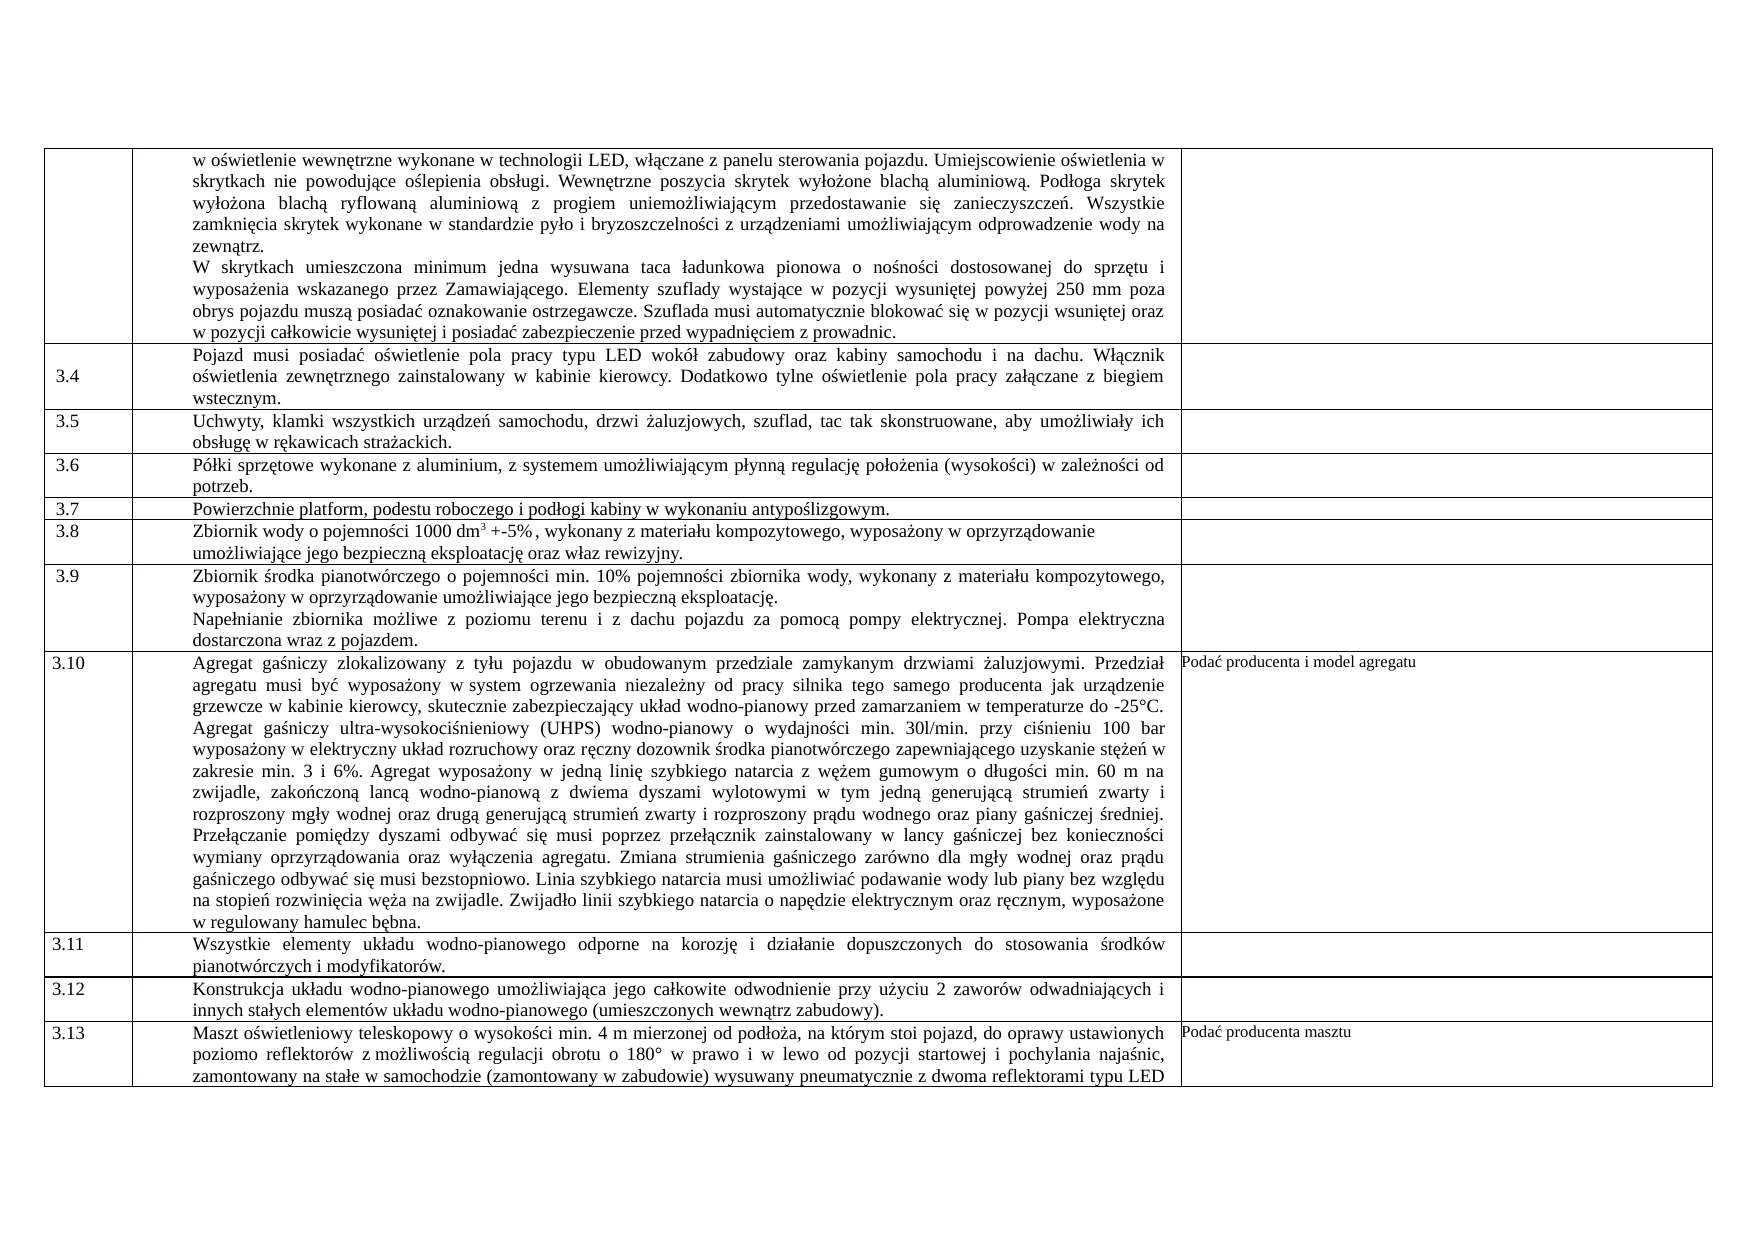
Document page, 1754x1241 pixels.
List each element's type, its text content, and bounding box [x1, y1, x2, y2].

table_cell [45, 149, 132, 343]
table_cell Agregat gaśniczy zlokalizowany z tyłu pojazdu w obudowanym przedziale zamykanym drzwiami żaluzjowymi. Przedział agregatu musi być wyposażony w system ogrzewania niezależny od pracy silnika tego samego producenta jak urządzenie grzewcze w kabinie kierowcy, skutecznie zabezpieczający układ wodno-pianowy przed zamarzaniem w temperaturze do -25°C. Agregat gaśniczy ultra-wysokociśnieniowy (UHPS) wodno-pianowy o wydajności min. 30l/min. przy ciśnieniu 100 bar wyposażony w elektryczny układ rozruchowy oraz ręczny dozownik środka pianotwórczego zapewniającego uzyskanie stężeń w zakresie min. 3 i 6%. Agregat wyposażony w jedną linię szybkiego natarcia z wężem gumowym o długości min. 60 m na zwijadle, zakończoną lancą wodno-pianową z dwiema dyszami wylotowymi w tym jedną generującą strumień zwarty i rozproszony mgły wodnej oraz drugą generującą strumień zwarty i rozproszony prądu wodnego oraz piany gaśniczej średniej. Przełączanie pomiędzy dyszami odbywać się musi poprzez przełącznik zainstalowany w lancy gaśniczej bez konieczności wymiany oprzyrządowania oraz wyłączenia agregatu. Zmiana strumienia gaśniczego zarówno dla mgły wodnej oraz prądu gaśniczego odbywać się musi bezstopniowo. Linia szybkiego natarcia musi umożliwiać podawanie wody lub piany bez względu na stopień rozwinięcia węża na zwijadle. Zwijadło linii szybkiego natarcia o napędzie elektrycznym oraz ręcznym, wyposażone w regulowany hamulec bębna. [133, 652, 1181, 932]
table_cell [45, 344, 132, 408]
table_cell [1182, 565, 1712, 651]
table_cell [1182, 454, 1712, 497]
table_cell [1182, 344, 1712, 408]
table_cell [45, 454, 132, 497]
table_cell Podać producenta i model agregatu [1182, 652, 1712, 932]
table_cell [1182, 933, 1712, 976]
table_cell [45, 565, 132, 651]
table_cell [45, 498, 132, 519]
table_cell Uchwyty, klamki wszystkich urządzeń samochodu, drzwi żaluzjowych, szuflad, tac tak skonstruowane, aby umożliwiały ich obsługę w rękawicach strażackich. [133, 410, 1181, 453]
table_cell Pojazd musi posiadać oświetlenie pola pracy typu LED wokół zabudowy oraz kabiny samochodu i na dachu. Włącznik oświetlenia zewnętrznego zainstalowany w kabinie kierowcy. Dodatkowo tylne oświetlenie pola pracy załączane z biegiem wstecznym. [133, 344, 1181, 408]
table_cell [45, 652, 132, 932]
table_cell [1182, 978, 1712, 1021]
table_cell [1182, 149, 1712, 343]
table_cell [45, 1022, 132, 1086]
table_cell Zbiornik wody o pojemności 1000 dm3 +-5% , wykonany z materiału kompozytowego, wyposażony w oprzyrządowanie umożliwiające jego bezpieczną eksploatację oraz właz rewizyjny. [133, 520, 1181, 563]
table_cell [1182, 1022, 1712, 1086]
table_cell [45, 520, 132, 563]
table_cell Powierzchnie platform, podestu roboczego i podłogi kabiny w wykonaniu antypoślizgowym. [133, 498, 1181, 519]
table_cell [133, 1022, 1181, 1086]
table_cell [1182, 498, 1712, 519]
table_cell Wszystkie elementy układu wodno-pianowego odporne na korozję i działanie dopuszczonych do stosowania środków pianotwórczych i modyfikatorów. [133, 933, 1181, 976]
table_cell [133, 149, 1181, 343]
table_cell [45, 978, 132, 1021]
table_cell [45, 410, 132, 453]
table_cell [45, 933, 132, 976]
table_cell [1182, 520, 1712, 563]
table_cell Konstrukcja układu wodno-pianowego umożliwiająca jego całkowite odwodnienie przy użyciu 2 zaworów odwadniających i innych stałych elementów układu wodno-pianowego (umieszczonych wewnątrz zabudowy). [133, 978, 1181, 1021]
table_cell [1182, 410, 1712, 453]
table_cell Półki sprzętowe wykonane z aluminium, z systemem umożliwiającym płynną regulację położenia (wysokości) w zależności od potrzeb. [133, 454, 1181, 497]
table_cell Zbiornik środka pianotwórczego o pojemności min. 10% pojemności zbiornika wody, wykonany z materiału kompozytowego, wyposażony w oprzyrządowanie umożliwiające jego bezpieczną eksploatację. Napełnianie zbiornika możliwe z poziomu terenu i z dachu pojazdu za pomocą pompy elektrycznej. Pompa elektryczna dostarczona wraz z pojazdem. [133, 565, 1181, 651]
